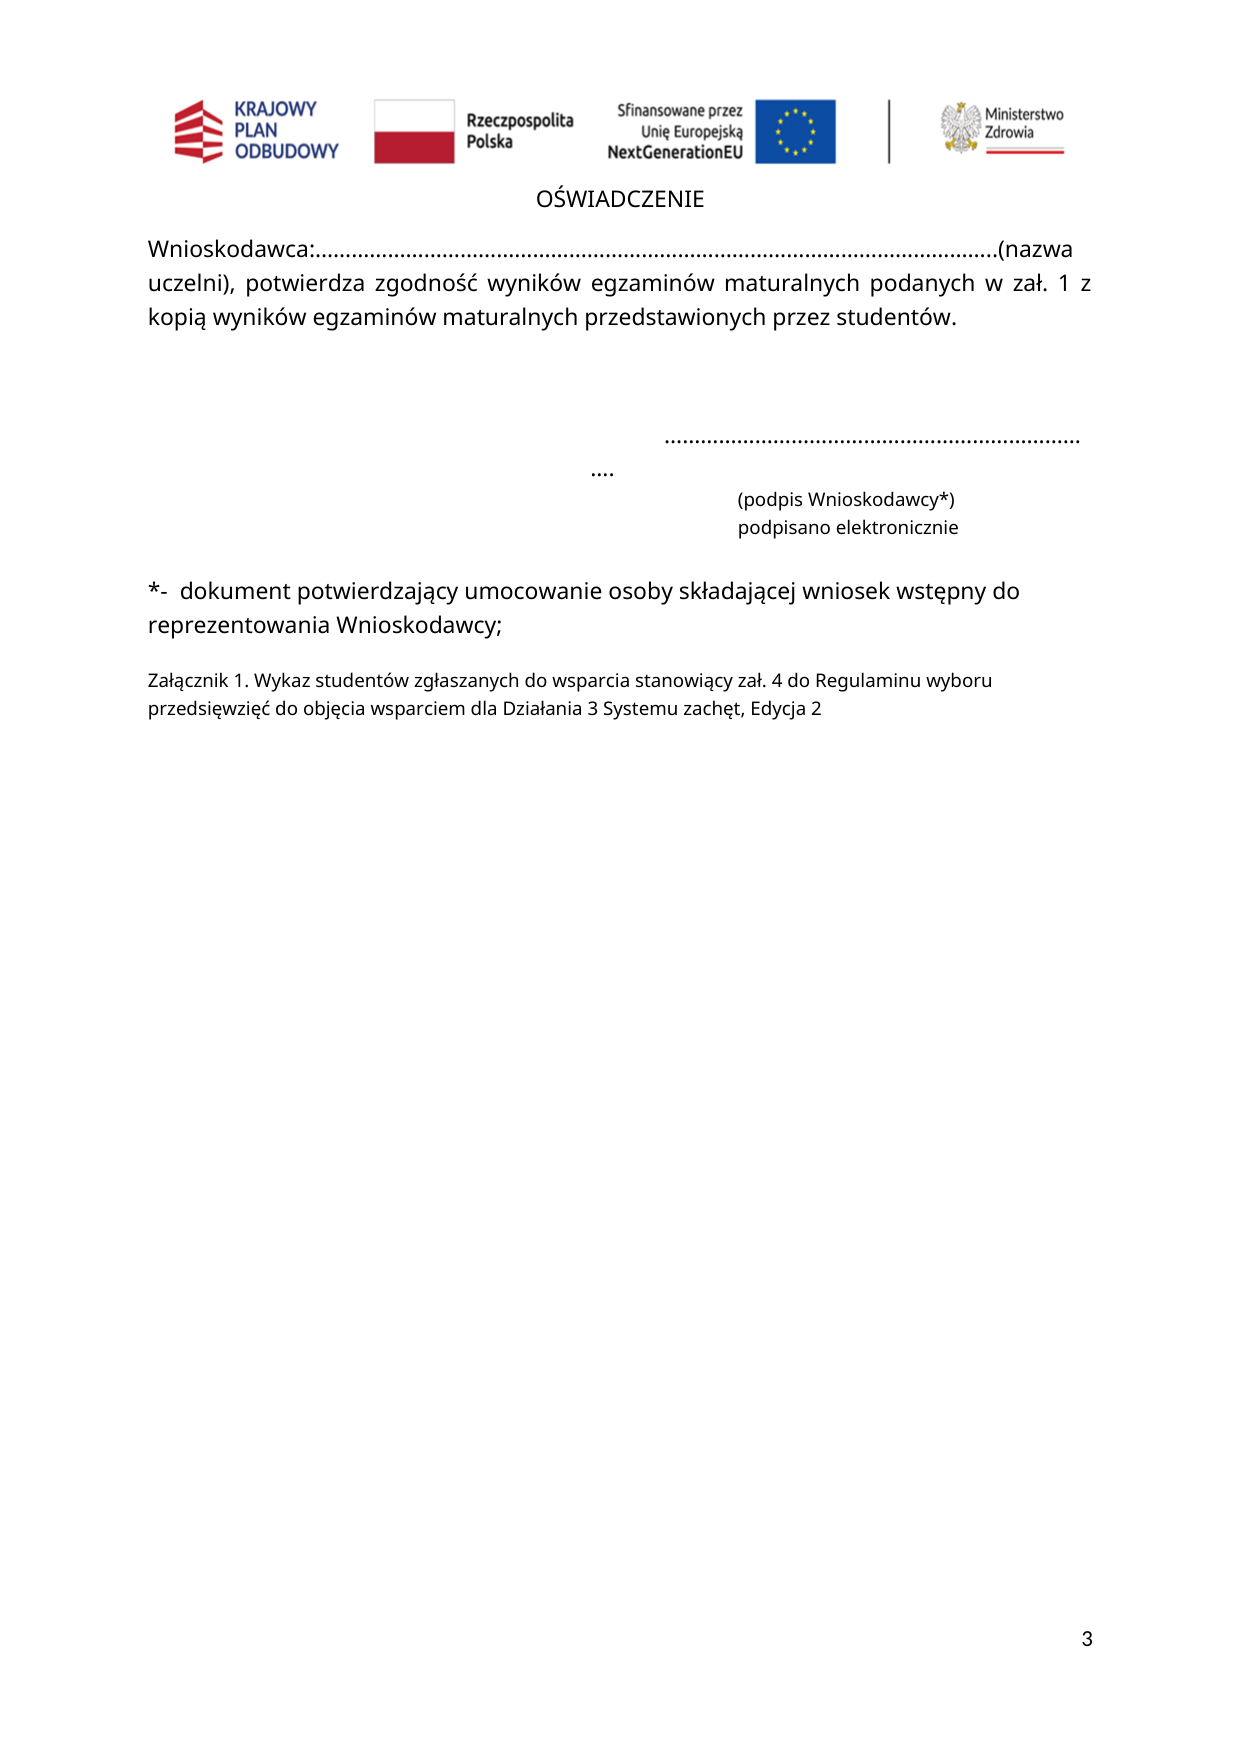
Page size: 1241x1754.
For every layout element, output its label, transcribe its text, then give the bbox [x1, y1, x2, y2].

text Załącznik 1. Wykaz studentów zgłaszanych do wsparcia stanowiący zał. 4 do Regulaminu wyboru przedsięwzięć do objęcia wsparciem dla Działania 3 Systemu zachęt, Edycja 2 [148, 668, 1093, 721]
picture [158, 73, 1083, 183]
text ………………………………………………………………. [590, 418, 1093, 483]
text OŚWIADCZENIE [148, 183, 1093, 214]
text podpisano elektronicznie [148, 514, 1093, 539]
text Wnioskodawca:…………………………………………………………………………………………………..(nazwa uczelni), potwierdza zgodność wyników egzaminów maturalnych podanych w zał. 1 z kopią wyników egzaminów maturalnych przedstawionych przez studentów. [148, 233, 1093, 332]
text (podpis Wnioskodawcy*) [148, 486, 1093, 512]
text *- dokument potwierdzający umocowanie osoby składającej wniosek wstępny do reprezentowania Wnioskodawcy; [148, 575, 1093, 640]
